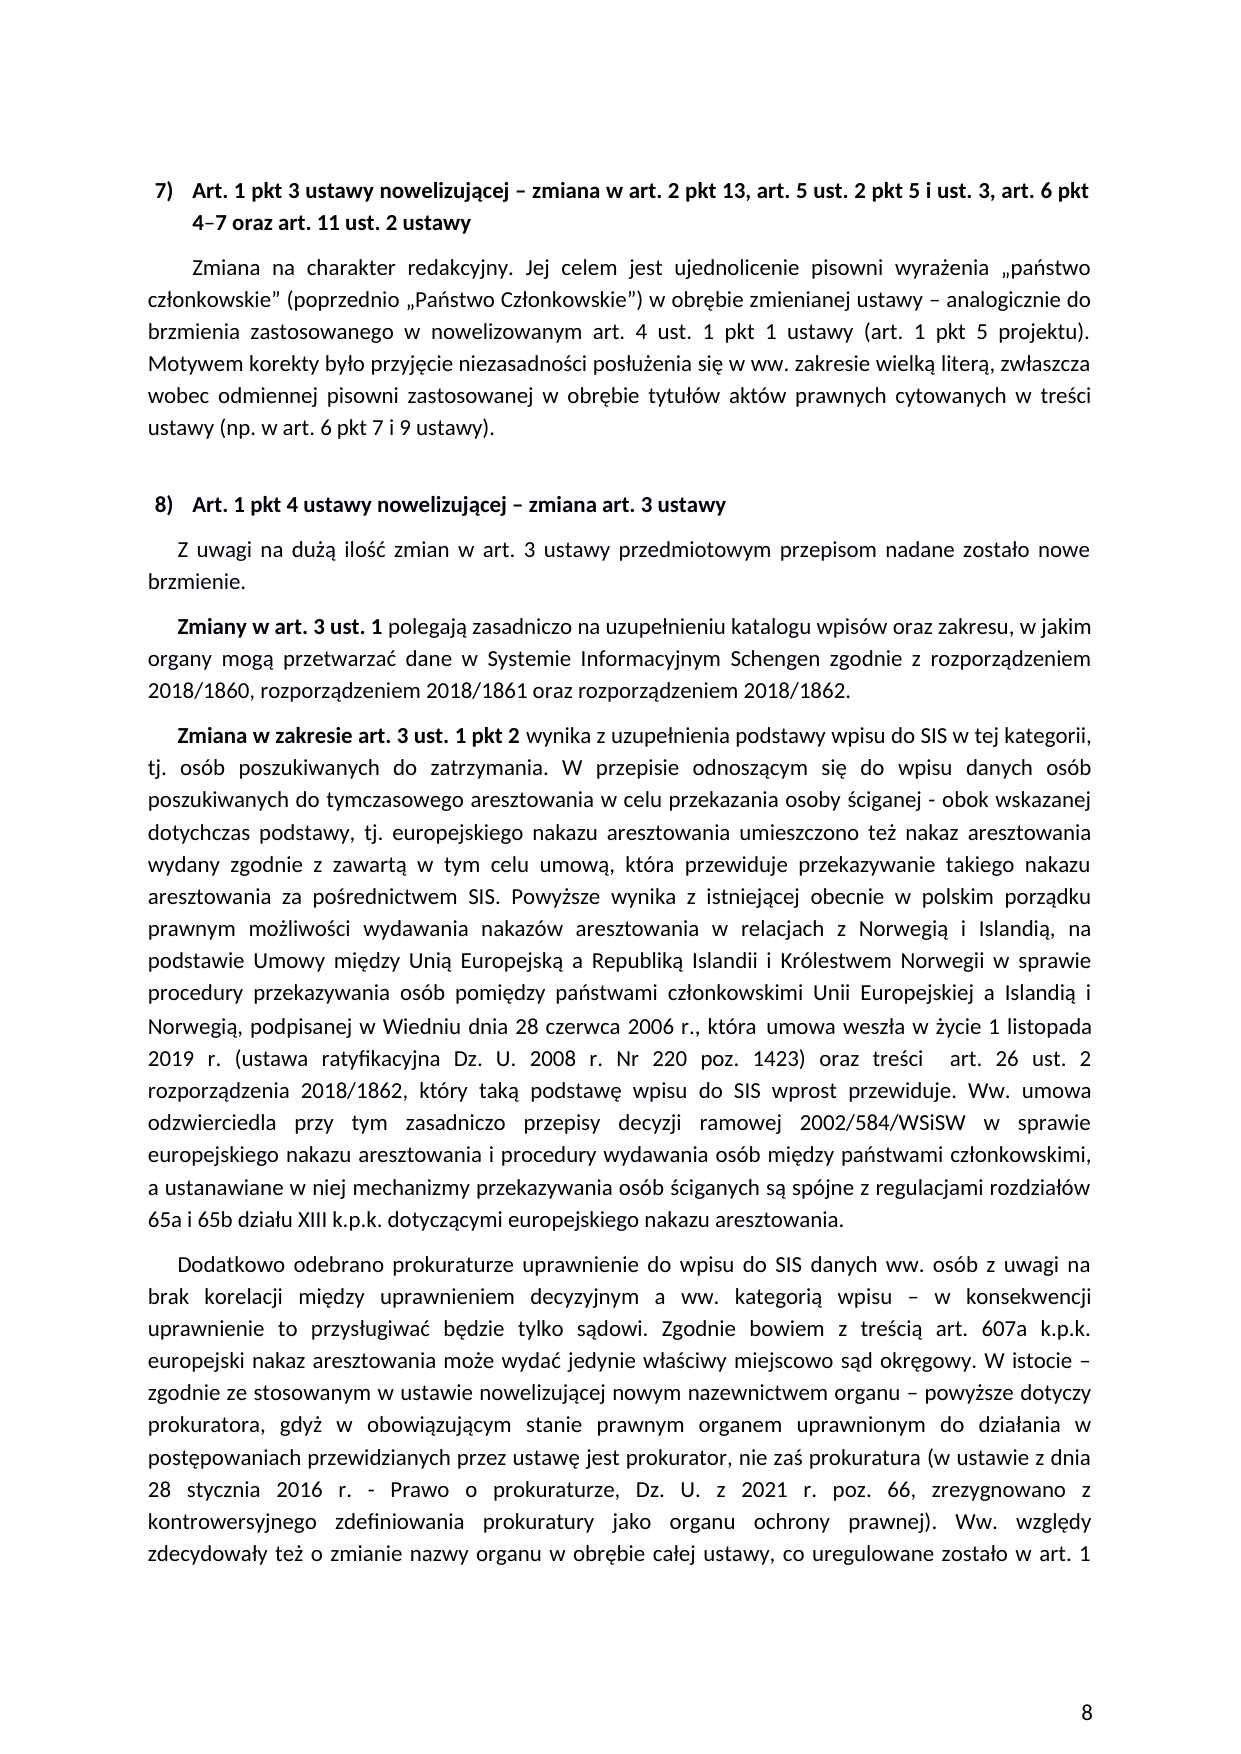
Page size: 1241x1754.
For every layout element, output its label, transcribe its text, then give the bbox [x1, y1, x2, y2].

text Zmiana w zakresie art. 3 ust. 1 pkt 2 wynika z uzupełnienia podstawy wpisu do SIS w tej kategorii, tj. osób poszukiwanych do zatrzymania. W przepisie odnoszącym się do wpisu danych osób poszukiwanych do tymczasowego aresztowania w celu przekazania osoby ściganej - obok wskazanej dotychczas podstawy, tj. europejskiego nakazu aresztowania umieszczono też nakaz aresztowania wydany zgodnie z zawartą w tym celu umową, która przewiduje przekazywanie takiego nakazu aresztowania za pośrednictwem SIS. Powyższe wynika z istniejącej obecnie w polskim porządku prawnym możliwości wydawania nakazów aresztowania w relacjach z Norwegią i Islandią, na podstawie Umowy między Unią Europejską a Republiką Islandii i Królestwem Norwegii w sprawie procedury przekazywania osób pomiędzy państwami członkowskimi Unii Europejskiej a Islandią i Norwegią, podpisanej w Wiedniu dnia 28 czerwca 2006 r., która umowa weszła w życie 1 listopada 2019 r. (ustawa ratyfikacyjna Dz. U. 2008 r. Nr 220 poz. 1423) oraz treści art. 26 ust. 2 rozporządzenia 2018/1862, który taką podstawę wpisu do SIS wprost przewiduje. Ww. umowa odzwierciedla przy tym zasadniczo przepisy decyzji ramowej 2002/584/WSiSW w sprawie europejskiego nakazu aresztowania i procedury wydawania osób między państwami członkowskimi, a ustanawiane w niej mechanizmy przekazywania osób ściganych są spójne z regulacjami rozdziałów 65a i 65b działu XIII k.p.k. dotyczącymi europejskiego nakazu aresztowania. [148, 721, 1093, 1233]
text Z uwagi na dużą ilość zmian w art. 3 ustawy przedmiotowym przepisom nadane zostało nowe brzmienie. [148, 535, 1093, 595]
text Zmiany w art. 3 ust. 1 polegają zasadniczo na uzupełnieniu katalogu wpisów oraz zakresu, w jakim organy mogą przetwarzać dane w Systemie Informacyjnym Schengen zgodnie z rozporządzeniem 2018/1860, rozporządzeniem 2018/1861 oraz rozporządzeniem 2018/1862. [148, 612, 1093, 704]
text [148, 1250, 1093, 1567]
list Art. 1 pkt 4 ustawy nowelizującej – zmiana art. 3 ustawy [154, 490, 1093, 518]
text Zmiana na charakter redakcyjny. Jej celem jest ujednolicenie pisowni wyrażenia „państwo członkowskie” (poprzednio „Państwo Członkowskie”) w obrębie zmienianej ustawy – analogicznie do brzmienia zastosowanego w nowelizowanym art. 4 ust. 1 pkt 1 ustawy (art. 1 pkt 5 projektu). Motywem korekty było przyjęcie niezasadności posłużenia się w ww. zakresie wielką literą, zwłaszcza wobec odmiennej pisowni zastosowanej w obrębie tytułów aktów prawnych cytowanych w treści ustawy (np. w art. 6 pkt 7 i 9 ustawy). [148, 253, 1093, 442]
list Art. 1 pkt 3 ustawy nowelizującej – zmiana w art. 2 pkt 13, art. 5 ust. 2 pkt 5 i ust. 3, art. 6 pkt 4–7 oraz art. 11 ust. 2 ustawy [154, 176, 1093, 236]
